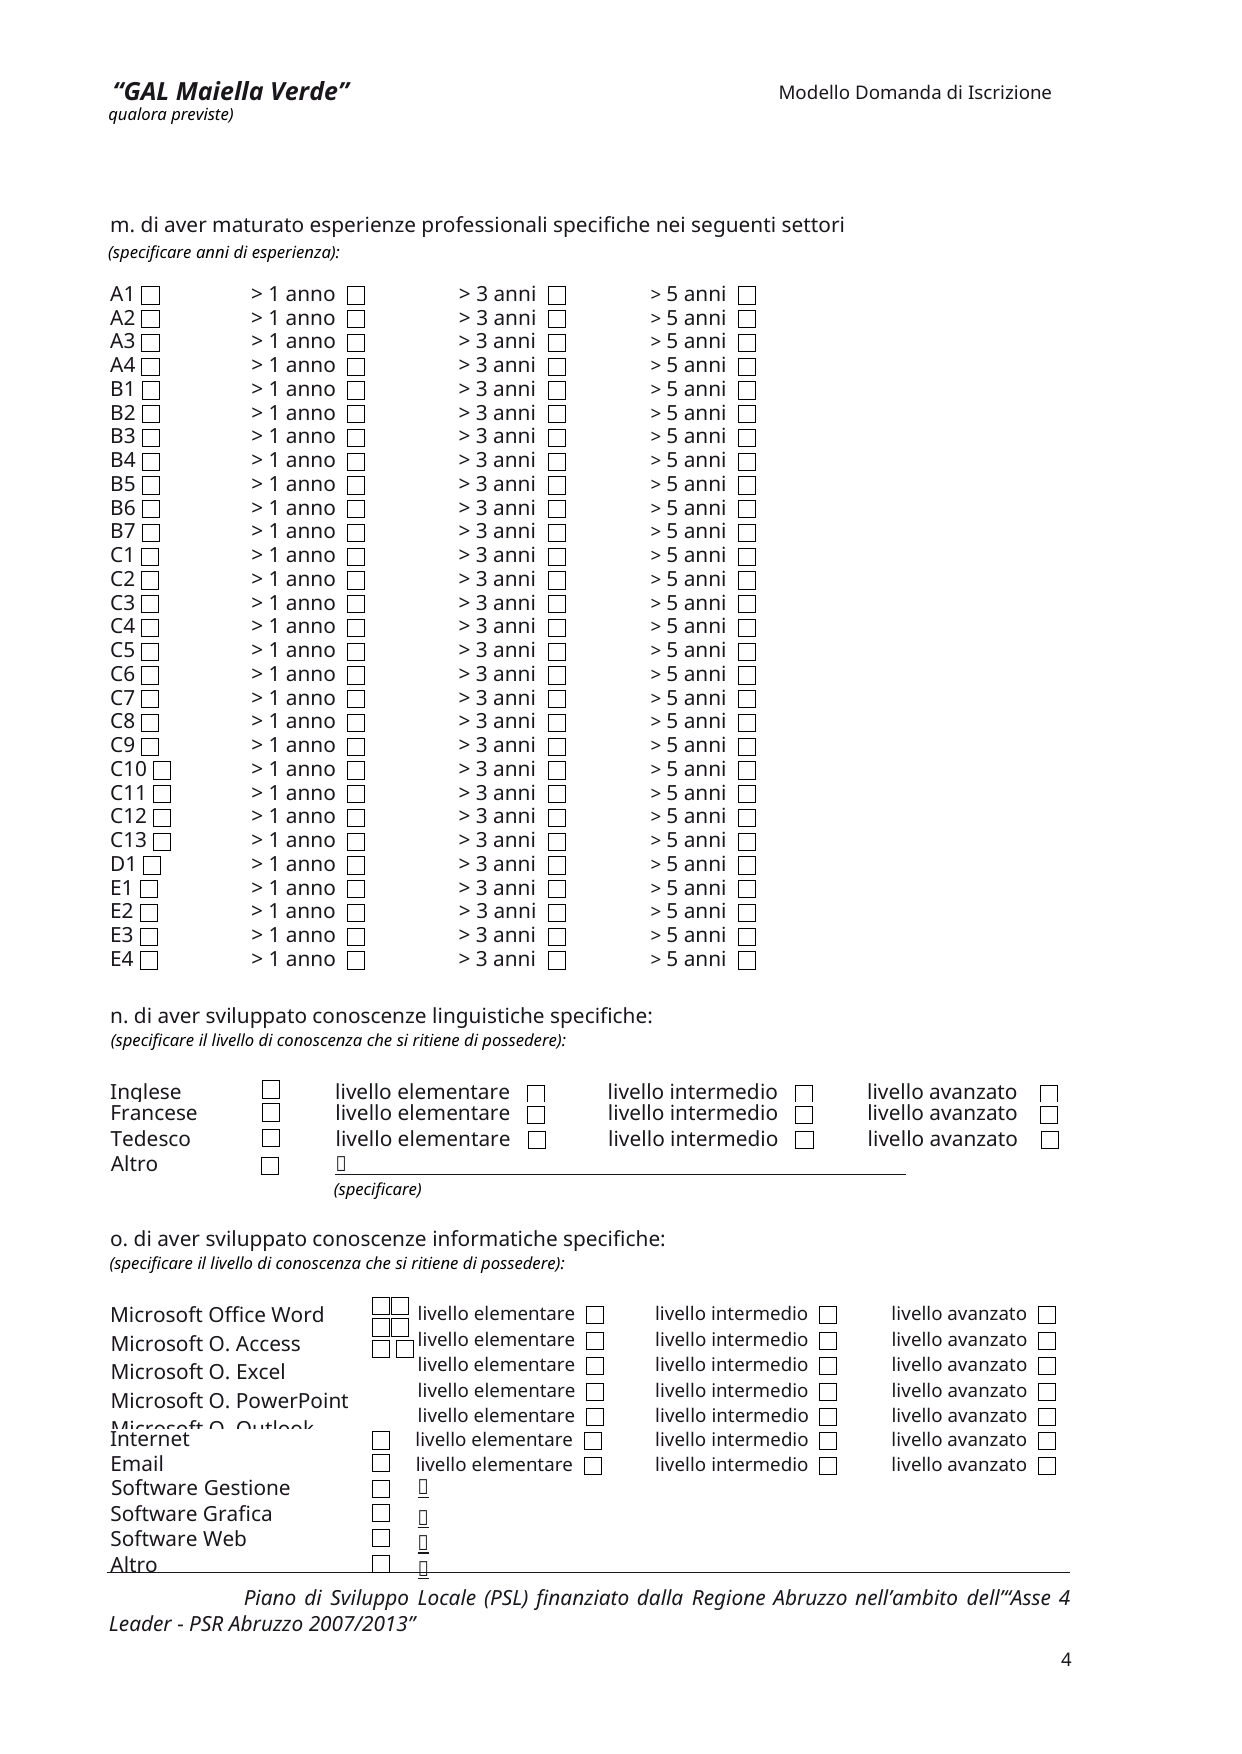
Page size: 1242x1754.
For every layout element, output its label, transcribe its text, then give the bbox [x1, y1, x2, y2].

text o. di aver sviluppato conoscenze informatiche specifiche: [110, 1224, 1087, 1253]
table_cell > 1 anno [207, 781, 389, 805]
table_cell [365, 1502, 402, 1528]
table_cell B3 [106, 425, 207, 448]
table_cell > 5 anni [581, 377, 773, 401]
table_cell > 1 anno [207, 829, 389, 852]
table_header Inglese [106, 1071, 232, 1102]
table_cell > 1 anno [207, 900, 389, 923]
table_cell C2 [106, 567, 207, 591]
table_cell > 5 anni [581, 401, 773, 425]
table_cell > 3 anni [389, 425, 581, 448]
table_cell Internet [106, 1428, 365, 1453]
table_cell livello avanzato [877, 1453, 1080, 1478]
table_cell livello intermedio [640, 1428, 877, 1453]
table_cell B5 [106, 472, 207, 496]
table_cell [232, 1102, 307, 1127]
table_cell > 5 anni [581, 662, 773, 686]
table_cell > 1 anno [207, 947, 389, 971]
table_cell livello intermedio [640, 1453, 877, 1478]
table_cell C11 [106, 781, 207, 805]
table_cell  [403, 1528, 1080, 1553]
table_cell > 5 anni [581, 449, 773, 472]
table_cell C13 [106, 829, 207, 852]
table_cell D1 [106, 852, 207, 876]
table_cell  [403, 1502, 1080, 1528]
table_cell > 5 anni [581, 686, 773, 710]
table_header A1 [106, 282, 207, 306]
table_cell > 1 anno [207, 330, 389, 353]
table_header > 1 anno [207, 282, 389, 306]
table_cell > 1 anno [207, 852, 389, 876]
table_cell livello intermedio [565, 1127, 827, 1154]
table_cell > 3 anni [389, 924, 581, 947]
text Altro  [111, 1154, 1087, 1176]
table_cell > 1 anno [207, 924, 389, 947]
table_cell > 1 anno [207, 425, 389, 448]
table_cell E2 [106, 900, 207, 923]
text n. di aver sviluppato conoscenze linguistiche specifiche: [110, 1001, 703, 1029]
text (specificare il livello di conoscenza che si ritiene di possedere): [111, 1029, 645, 1049]
table_cell livello avanzato [828, 1127, 1098, 1154]
table_cell > 5 anni [581, 900, 773, 923]
table_cell > 5 anni [581, 876, 773, 900]
table_cell A3 [106, 330, 207, 353]
table_cell Software Web [106, 1528, 365, 1553]
table_cell > 3 anni [389, 401, 581, 425]
table_cell > 3 anni [389, 449, 581, 472]
table_cell E4 [106, 947, 207, 971]
table_cell > 1 anno [207, 734, 389, 757]
table_header livello elementare [307, 1071, 564, 1102]
table_cell C3 [106, 591, 207, 615]
table_cell [365, 1453, 402, 1478]
table_cell livello elementare [307, 1127, 564, 1154]
table_header livello intermedio livello intermedio livello intermedio livello intermedio livello intermedio [640, 1294, 877, 1428]
table_cell > 5 anni [581, 829, 773, 852]
table_cell > 3 anni [389, 377, 581, 401]
table_cell > 5 anni [581, 330, 773, 353]
table_cell > 3 anni [389, 520, 581, 543]
table_cell > 5 anni [581, 425, 773, 448]
table_cell > 1 anno [207, 757, 389, 781]
table_cell Software Gestione [106, 1478, 365, 1502]
table_cell > 5 anni [581, 639, 773, 662]
table_header [232, 1071, 307, 1102]
table_cell  [403, 1553, 1080, 1578]
table_cell A2 [106, 306, 207, 330]
table_cell  [403, 1478, 1080, 1502]
table_cell Tedesco [106, 1127, 232, 1154]
table_cell > 1 anno [207, 544, 389, 567]
table_header livello avanzato livello avanzato livello avanzato livello avanzato livello avanzato [877, 1294, 1080, 1428]
text m. di aver maturato esperienze professionali specifiche nei seguenti settori [110, 210, 1087, 238]
table_cell > 3 anni [389, 615, 581, 638]
table_cell B4 [106, 449, 207, 472]
table_cell C5 [106, 639, 207, 662]
table_cell C7 [106, 686, 207, 710]
table_cell > 1 anno [207, 401, 389, 425]
table_cell > 5 anni [581, 781, 773, 805]
table_cell > 1 anno [207, 710, 389, 733]
table_cell C9 [106, 734, 207, 757]
text (specificare) [333, 1178, 1087, 1198]
table_cell > 1 anno [207, 639, 389, 662]
table_cell > 3 anni [389, 852, 581, 876]
table_cell > 1 anno [207, 805, 389, 828]
table_cell > 5 anni [581, 924, 773, 947]
table_header > 3 anni [389, 282, 581, 306]
table_cell > 3 anni [389, 591, 581, 615]
table_cell > 5 anni [581, 710, 773, 733]
table_cell > 3 anni [389, 662, 581, 686]
table_cell > 5 anni [581, 591, 773, 615]
table_cell livello avanzato [877, 1428, 1080, 1453]
table_cell B7 [106, 520, 207, 543]
table_cell > 3 anni [389, 757, 581, 781]
table_cell > 1 anno [207, 686, 389, 710]
text (specificare il livello di conoscenza che si ritiene di possedere): [109, 1253, 1087, 1272]
table_cell C6 [106, 662, 207, 686]
table_cell > 5 anni [581, 496, 773, 520]
table_cell > 5 anni [581, 757, 773, 781]
table_cell C8 [106, 710, 207, 733]
table_cell > 5 anni [581, 544, 773, 567]
table_cell > 1 anno [207, 449, 389, 472]
table_cell [232, 1127, 307, 1154]
table_cell > 1 anno [207, 354, 389, 377]
table_cell > 3 anni [389, 639, 581, 662]
table_cell > 3 anni [389, 567, 581, 591]
table_cell B1 [106, 377, 207, 401]
table_cell > 5 anni [581, 306, 773, 330]
table_cell > 5 anni [581, 805, 773, 828]
table_cell > 1 anno [207, 377, 389, 401]
table_cell > 3 anni [389, 805, 581, 828]
table_cell livello elementare [403, 1428, 640, 1453]
table_cell > 1 anno [207, 591, 389, 615]
table_cell E1 [106, 876, 207, 900]
table_cell > 3 anni [389, 354, 581, 377]
table_header livello intermedio [565, 1071, 827, 1102]
table_cell > 3 anni [389, 544, 581, 567]
table_cell > 5 anni [581, 472, 773, 496]
table_cell C4 [106, 615, 207, 638]
table_cell > 1 anno [207, 615, 389, 638]
table_cell livello elementare [307, 1102, 564, 1127]
table_cell B2 [106, 401, 207, 425]
table_header Microsoft Office Word Microsoft O. Access Microsoft O. Excel Microsoft O. PowerPoint Microsoft O. Outlook [106, 1294, 365, 1428]
table_cell > 3 anni [389, 472, 581, 496]
table_cell C10 [106, 757, 207, 781]
table_cell > 3 anni [389, 947, 581, 971]
table_cell [365, 1528, 402, 1553]
table_cell > 1 anno [207, 662, 389, 686]
table_cell > 5 anni [581, 734, 773, 757]
table_cell > 5 anni [581, 852, 773, 876]
table_cell livello elementare [403, 1453, 640, 1478]
table_cell > 1 anno [207, 876, 389, 900]
table_cell > 1 anno [207, 520, 389, 543]
table_cell > 5 anni [581, 354, 773, 377]
table_cell > 3 anni [389, 496, 581, 520]
table_cell > 3 anni [389, 734, 581, 757]
table_cell livello intermedio [565, 1102, 827, 1127]
table_cell > 3 anni [389, 781, 581, 805]
table_header > 5 anni [581, 282, 773, 306]
table_cell [365, 1478, 402, 1502]
table_cell C12 [106, 805, 207, 828]
table_cell > 3 anni [389, 306, 581, 330]
table_cell > 1 anno [207, 567, 389, 591]
table_cell > 1 anno [207, 496, 389, 520]
table_cell [365, 1428, 402, 1453]
table_cell > 3 anni [389, 710, 581, 733]
table_cell > 3 anni [389, 900, 581, 923]
table_cell livello avanzato [828, 1102, 1098, 1127]
table_cell > 3 anni [389, 330, 581, 353]
table_cell > 5 anni [581, 520, 773, 543]
table_cell > 3 anni [389, 876, 581, 900]
table_cell > 5 anni [581, 615, 773, 638]
table_header [365, 1294, 402, 1428]
table_cell > 3 anni [389, 686, 581, 710]
table_header livello elementare livello elementare livello elementare livello elementare livello elementare [403, 1294, 640, 1428]
table_cell Francese [106, 1102, 232, 1127]
table_cell A4 [106, 354, 207, 377]
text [108, 104, 1074, 124]
table_cell Software Grafica [106, 1502, 365, 1528]
table_cell > 3 anni [389, 829, 581, 852]
table_cell E3 [106, 924, 207, 947]
table_cell C1 [106, 544, 207, 567]
table_header livello avanzato [828, 1071, 1098, 1102]
table_cell > 5 anni [581, 567, 773, 591]
table_cell > 1 anno [207, 472, 389, 496]
text (specificare anni di esperienza): [108, 240, 1087, 263]
table_cell Email [106, 1453, 365, 1478]
table_cell [365, 1553, 402, 1578]
table_cell B6 [106, 496, 207, 520]
table_cell > 5 anni [581, 947, 773, 971]
table_cell > 1 anno [207, 306, 389, 330]
table_cell Altro [106, 1553, 365, 1578]
